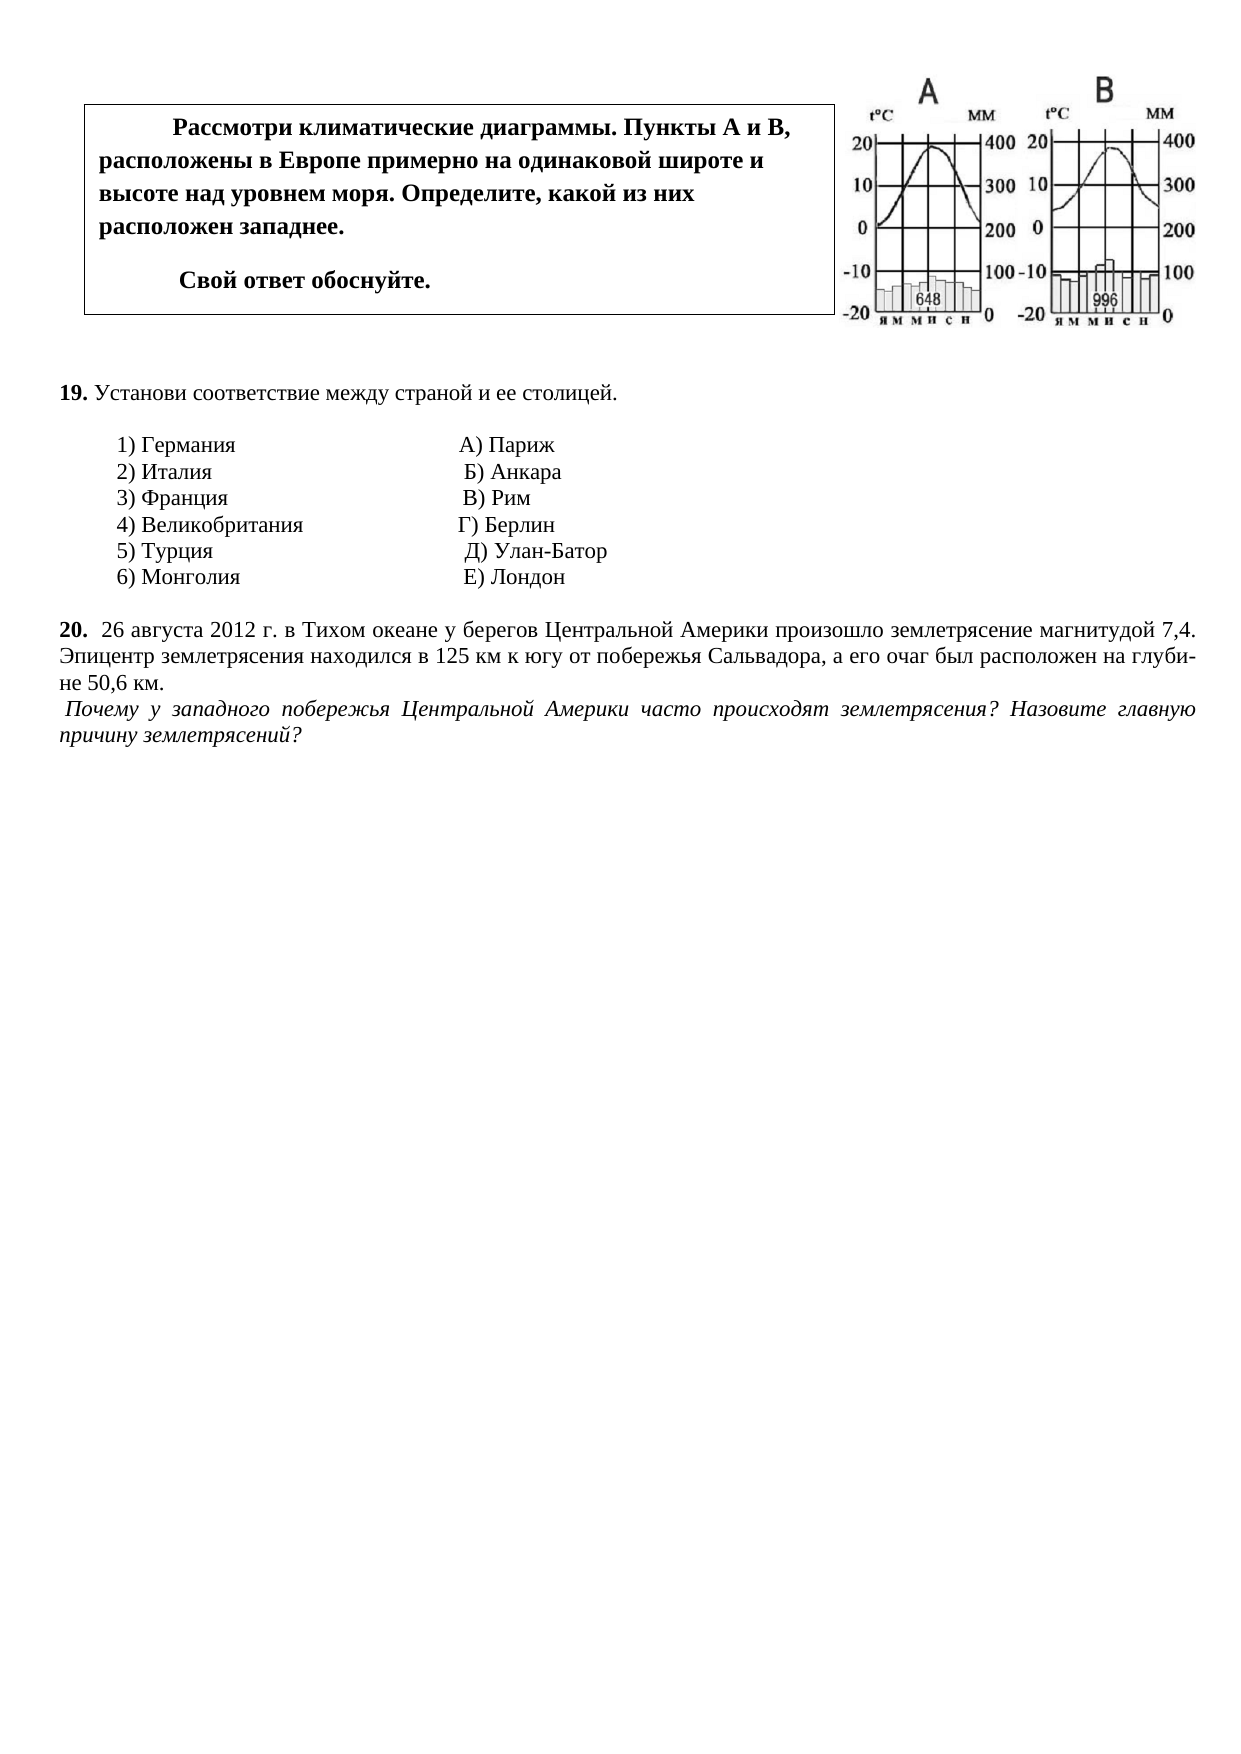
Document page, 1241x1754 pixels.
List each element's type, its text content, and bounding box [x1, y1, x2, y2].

text 6) Монголия Е) Лондон [59, 563, 1196, 590]
text Почему у западного побережья Центральной Америки часто происходят землетрясения? Назовите главную причину землетрясений? [59, 695, 1196, 748]
text 1) Германия А) Париж [59, 432, 1196, 458]
text 3) Франция В) Рим [59, 484, 1196, 511]
text 4) Великобритания Г) Берлин [59, 511, 1196, 537]
text 5) Турция Д) Улан-Батор [59, 537, 1196, 563]
picture [839, 73, 1197, 328]
text 2) Италия Б) Анкара [59, 458, 1196, 484]
text 19. Установи соответствие между страной и ее столицей. [59, 379, 1196, 405]
text 20. 26 августа 2012 г. в Тихом океане у берегов Центральной Америки произошло землетрясение магнитудой 7,4. Эпицентр землетрясения находился в 125 км к югу от побережья Сальвадора, а его очаг был расположен на глубине 50,6 км. [59, 616, 1196, 695]
